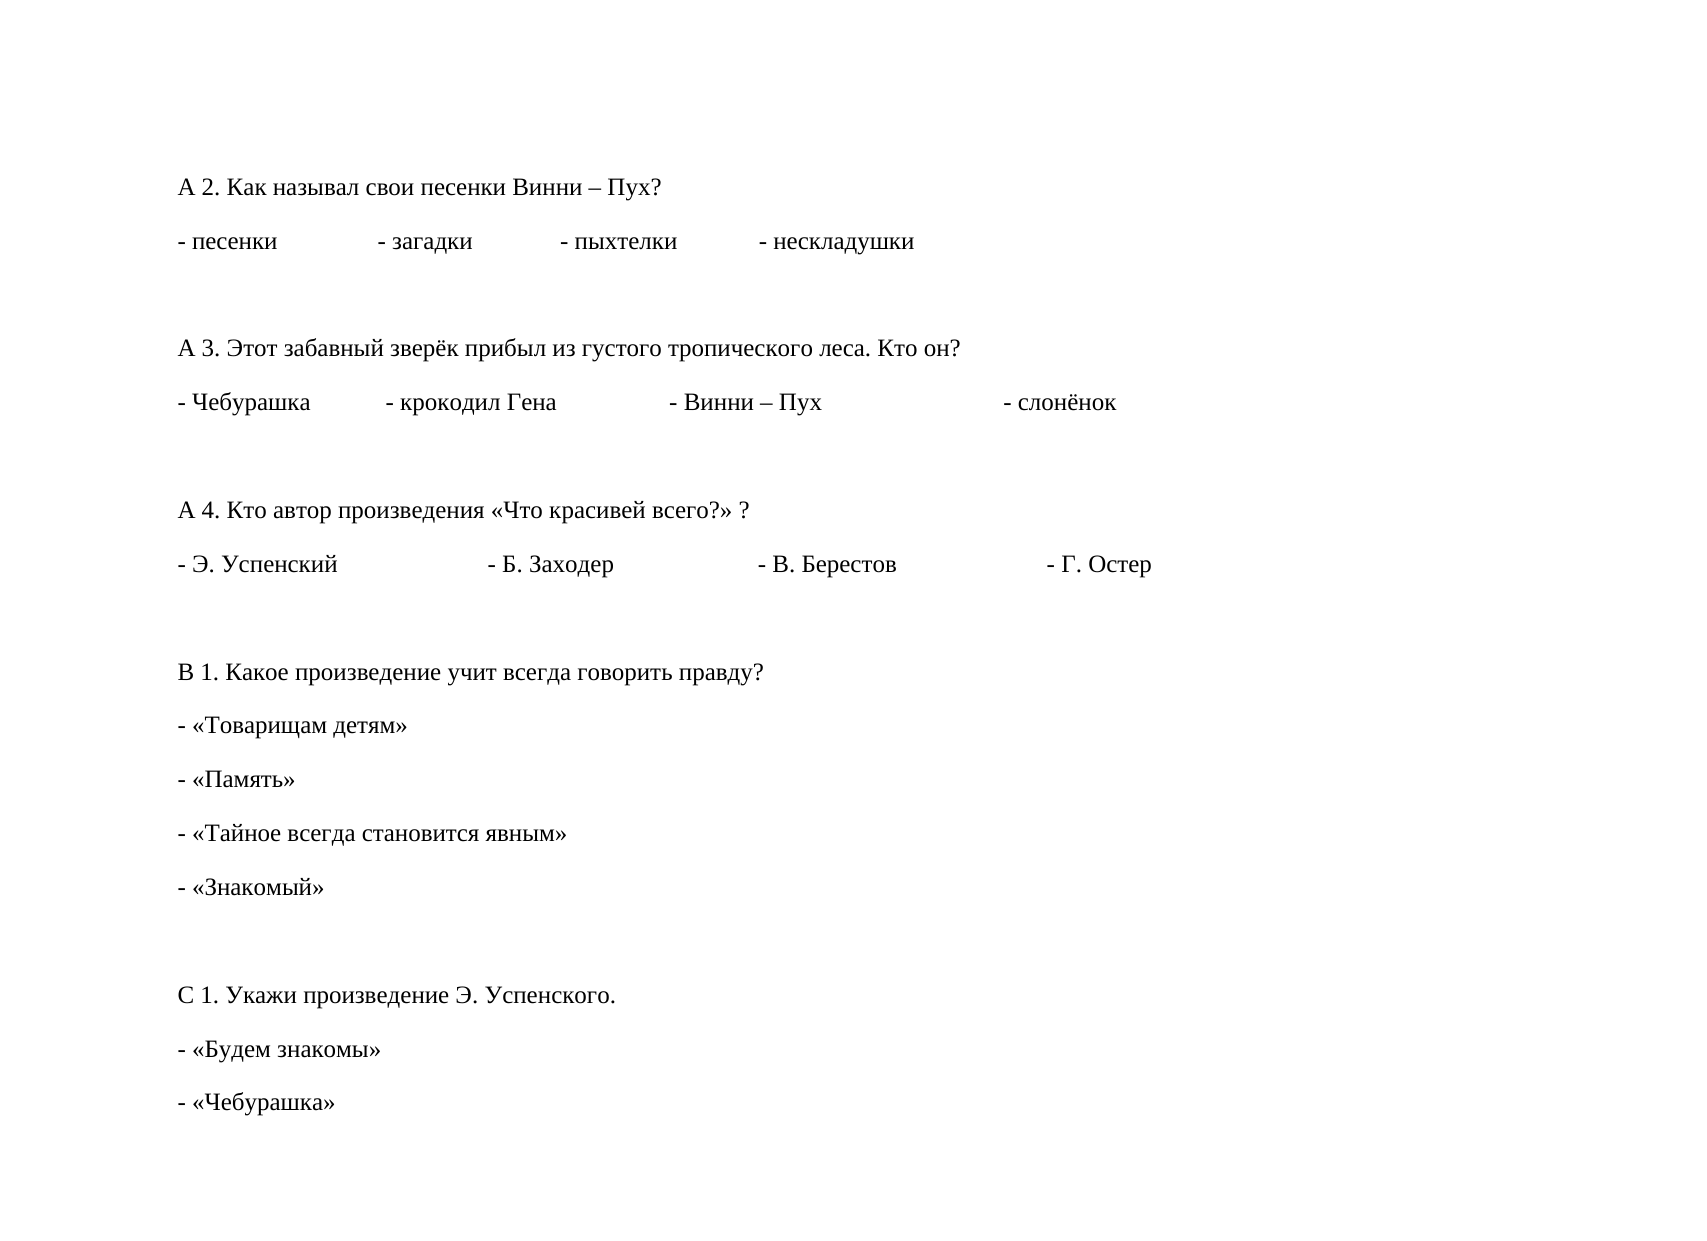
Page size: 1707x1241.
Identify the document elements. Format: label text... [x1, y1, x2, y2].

text В 1. Какое произведение учит всегда говорить правду? [177, 657, 1618, 685]
text - «Чебурашка» [177, 1087, 1618, 1116]
text - «Память» [177, 764, 1618, 793]
text А 3. Этот забавный зверёк прибыл из густого тропического леса. Кто он? [177, 333, 1618, 362]
text - «Тайное всегда становится явным» [177, 818, 1618, 847]
text А 2. Как называл свои песенки Винни – Пух? [177, 172, 1618, 201]
text - Чебурашка - крокодил Гена - Винни – Пух - слонёнок [177, 387, 1618, 416]
text - «Будем знакомы» [177, 1034, 1618, 1062]
text - «Товарищам детям» [177, 711, 1618, 739]
text А 4. Кто автор произведения «Что красивей всего?» ? [177, 495, 1618, 524]
text С 1. Укажи произведение Э. Успенского. [177, 980, 1618, 1008]
text - песенки - загадки - пыхтелки - нескладушки [177, 226, 1618, 254]
text - «Знакомый» [177, 872, 1618, 901]
text - Э. Успенский - Б. Заходер - В. Берестов - Г. Остер [177, 549, 1618, 578]
